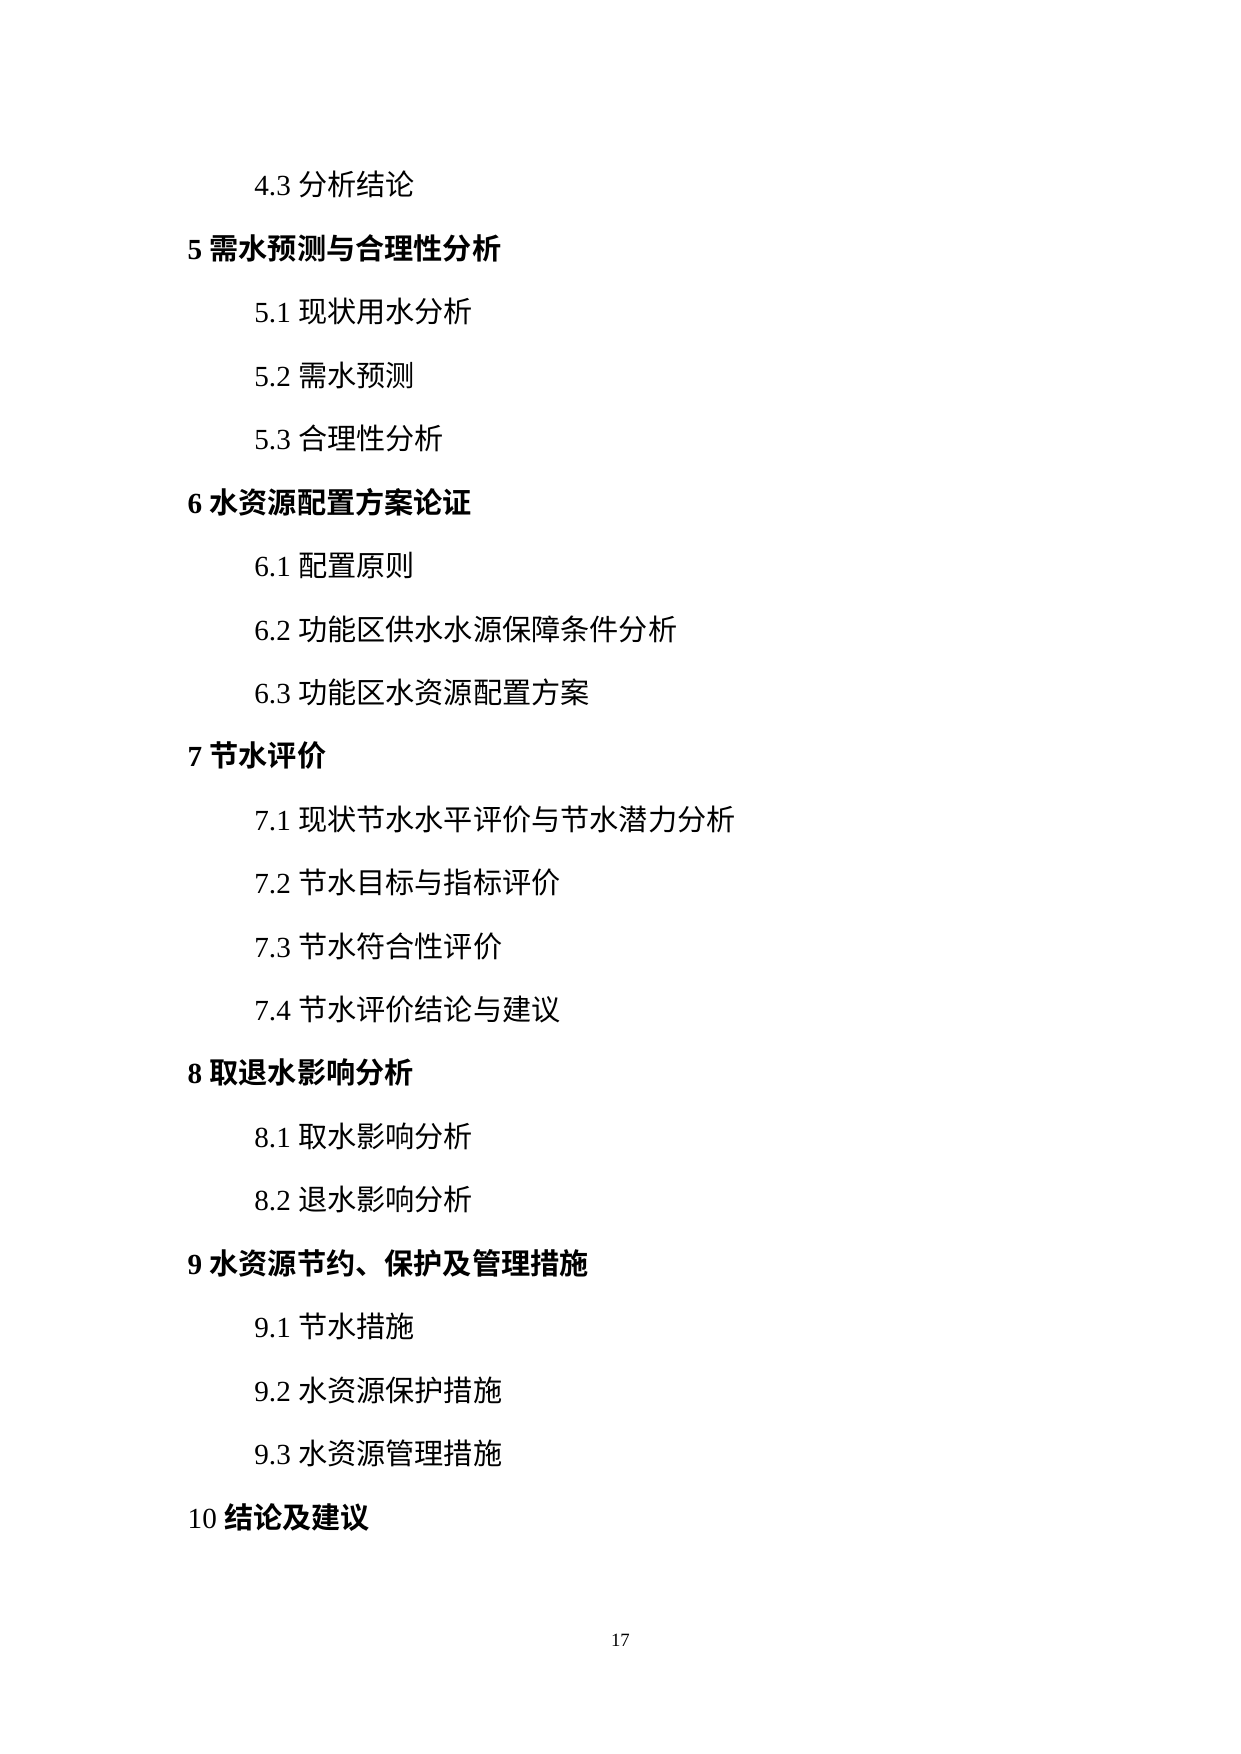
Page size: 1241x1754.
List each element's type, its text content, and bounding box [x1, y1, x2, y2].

text 9.3 水资源管理措施 [187, 1431, 1053, 1473]
text 8.1 取水影响分析 [187, 1113, 1053, 1156]
text 4.3 分析结论 [187, 162, 1053, 204]
text 6 水资源配置方案论证 [187, 479, 1053, 521]
text 6.3 功能区水资源配置方案 [187, 669, 1053, 712]
text 7 节水评价 [187, 733, 1053, 775]
text 9.2 水资源保护措施 [187, 1367, 1053, 1409]
text 7.1 现状节水水平评价与节水潜力分析 [187, 796, 1053, 839]
text 6.2 功能区供水水源保障条件分析 [187, 606, 1053, 648]
text 5.1 现状用水分析 [187, 289, 1053, 331]
text 8 取退水影响分析 [187, 1050, 1053, 1092]
text 7.2 节水目标与指标评价 [187, 860, 1053, 902]
text 7.3 节水符合性评价 [187, 923, 1053, 966]
text 9 水资源节约、保护及管理措施 [187, 1240, 1053, 1283]
text 6.1 配置原则 [187, 543, 1053, 585]
text 5 需水预测与合理性分析 [187, 225, 1053, 268]
text 5.3 合理性分析 [187, 416, 1053, 458]
text 9.1 节水措施 [187, 1304, 1053, 1346]
text 5.2 需水预测 [187, 352, 1053, 394]
text 10 结论及建议 [187, 1494, 1053, 1536]
text 8.2 退水影响分析 [187, 1177, 1053, 1219]
text 7.4 节水评价结论与建议 [187, 987, 1053, 1029]
